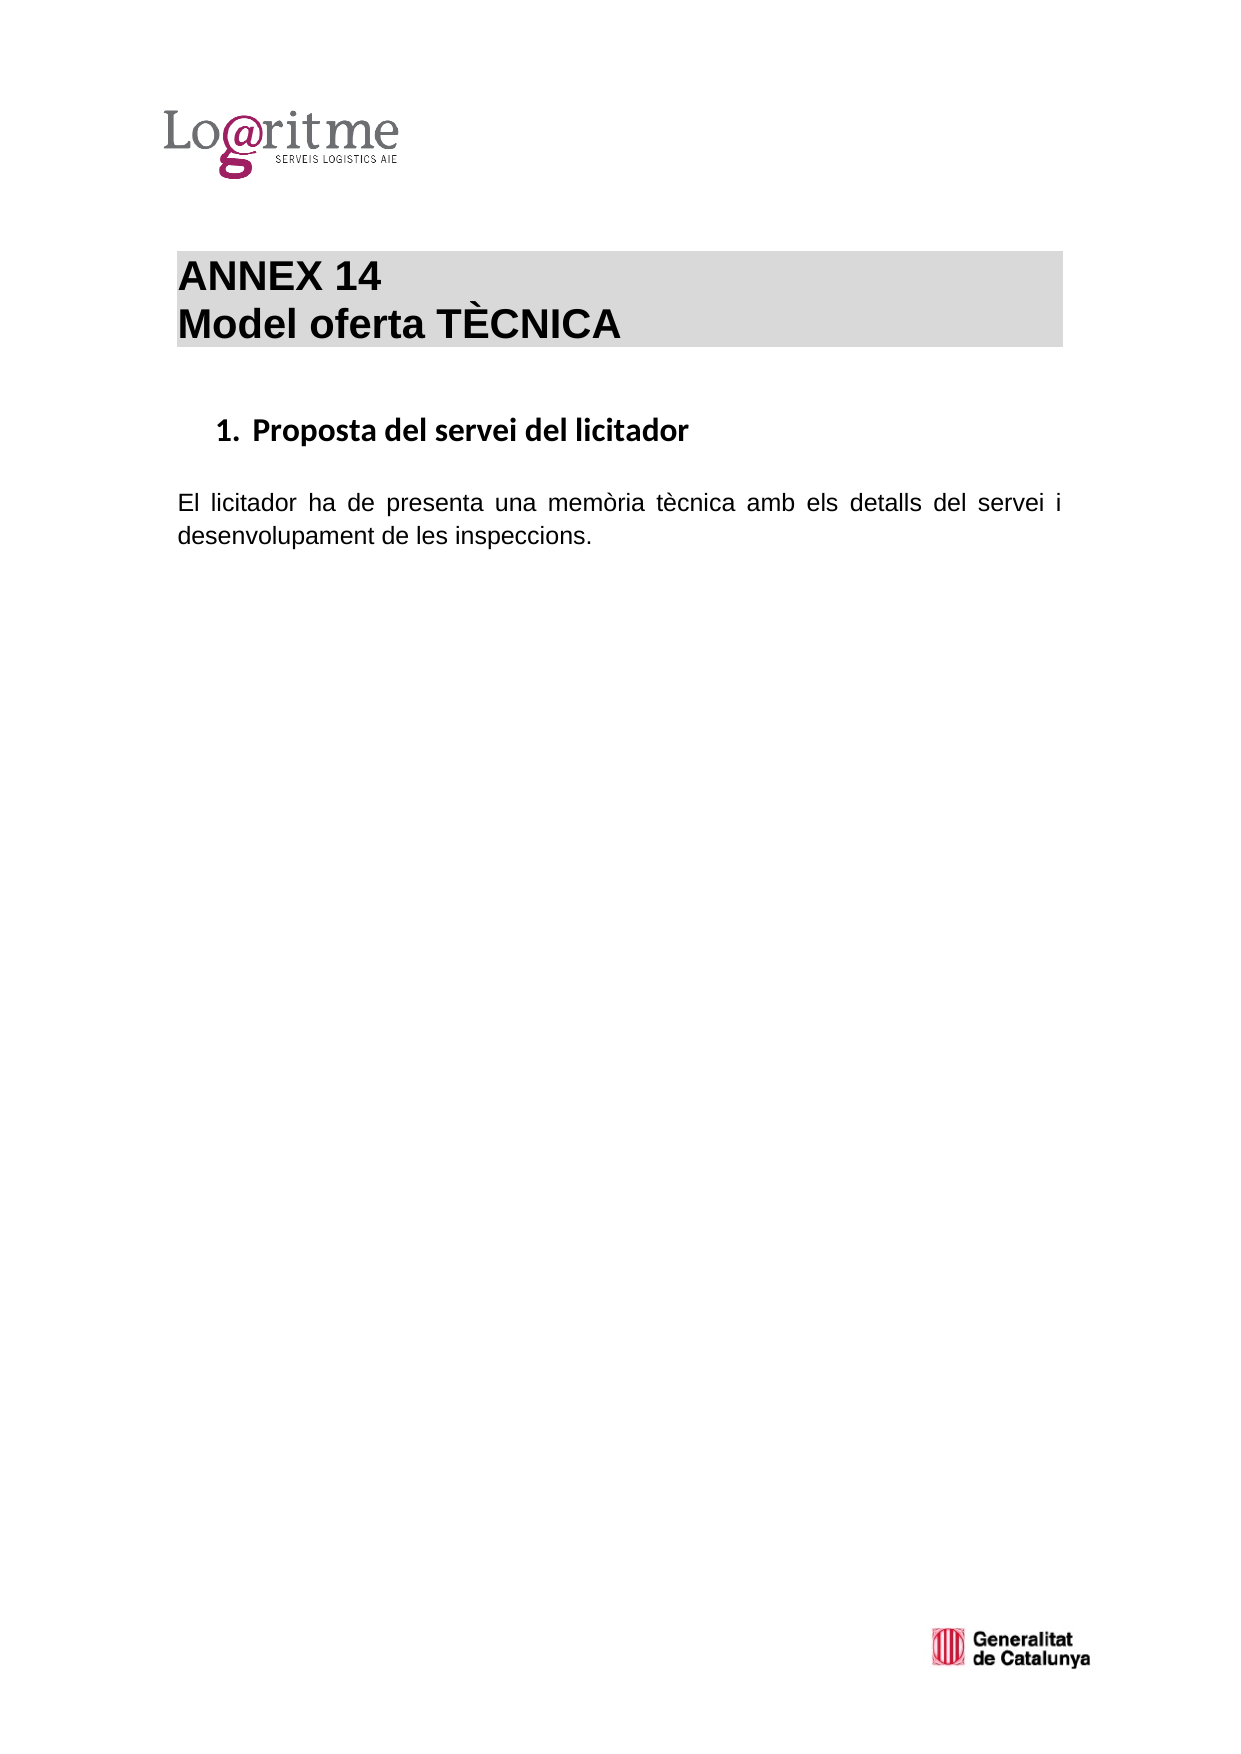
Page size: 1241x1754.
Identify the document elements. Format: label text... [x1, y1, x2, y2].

list Proposta del servei del licitador [215, 409, 1063, 450]
text Model oferta TÈCNICA [177, 299, 1063, 347]
text ANNEX 14 [177, 251, 1063, 299]
text El licitador ha de presenta una memòria tècnica amb els detalls del servei i desenvolupament de les inspeccions. [177, 488, 1063, 550]
picture [160, 101, 402, 180]
picture [893, 1621, 1129, 1674]
